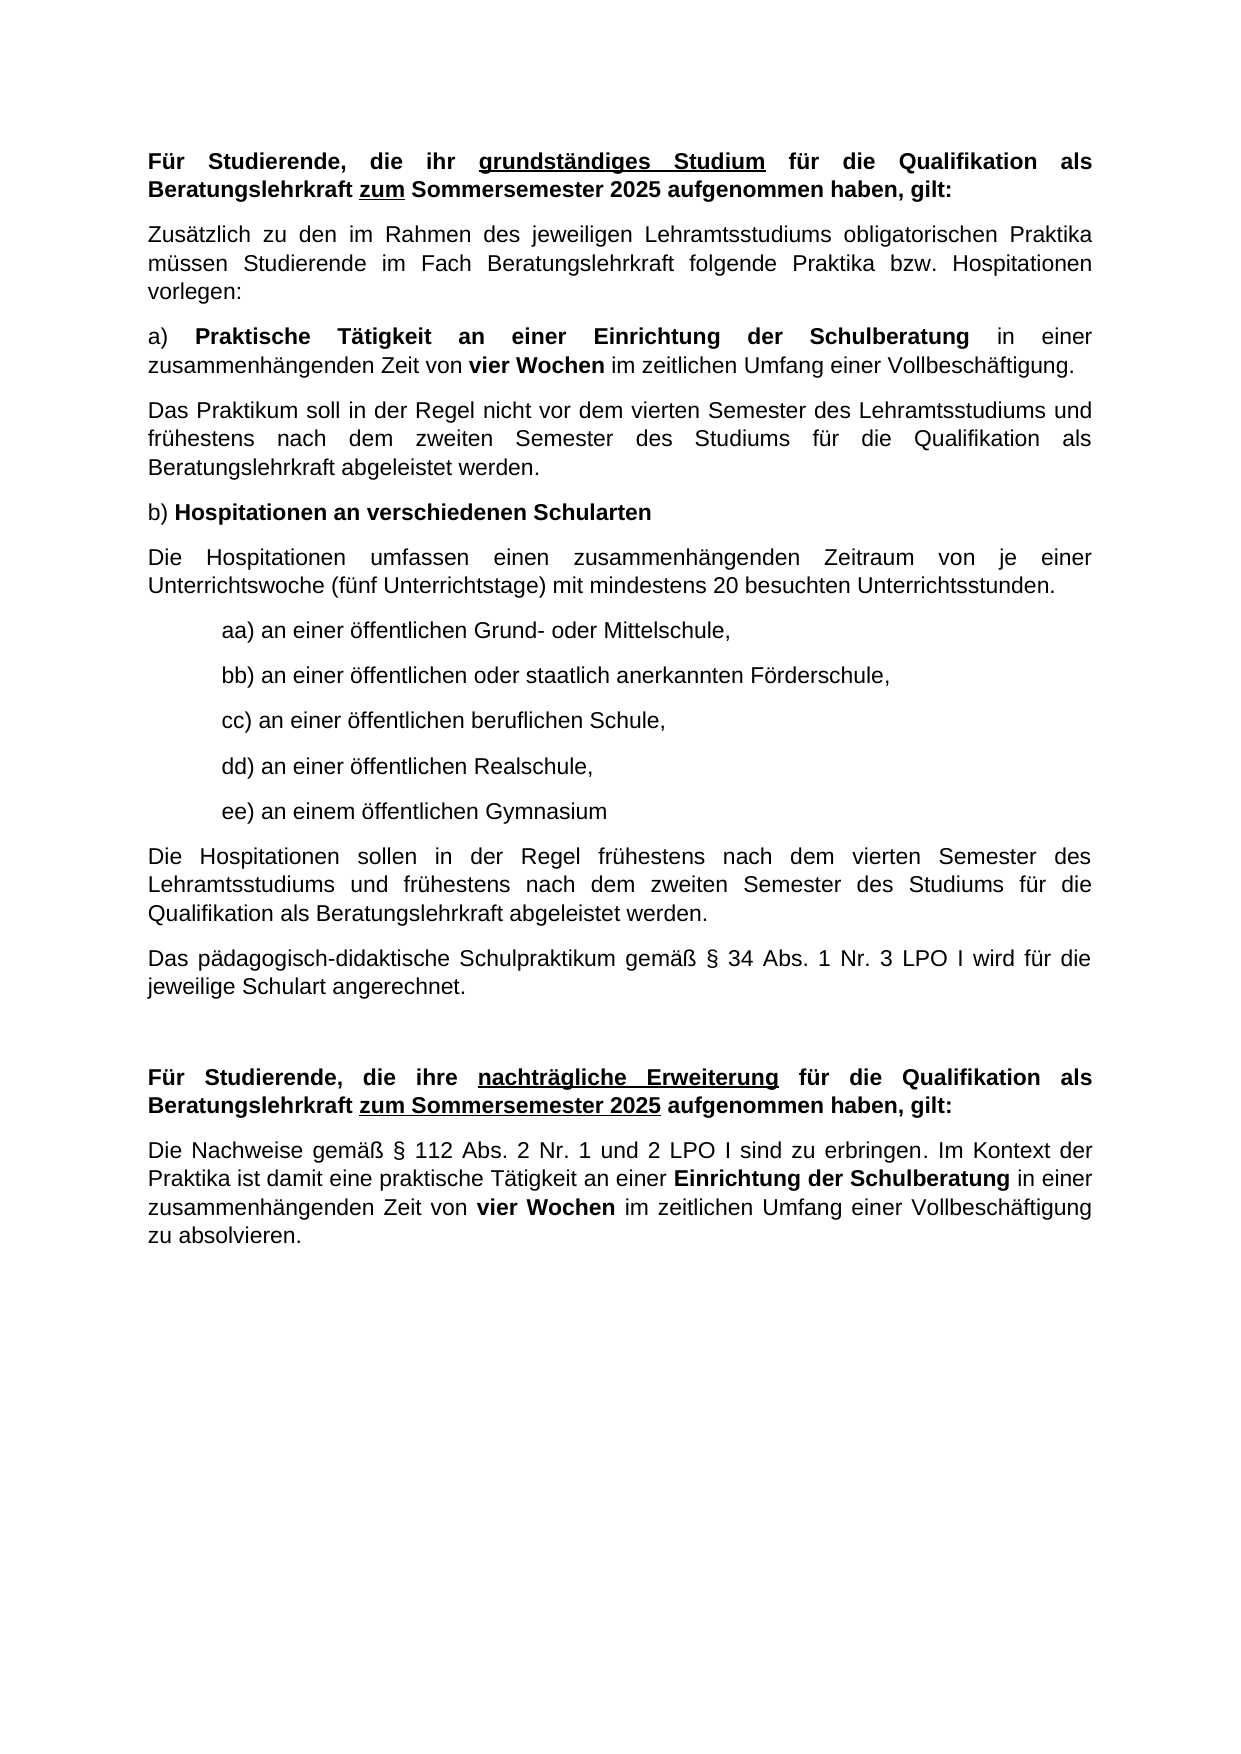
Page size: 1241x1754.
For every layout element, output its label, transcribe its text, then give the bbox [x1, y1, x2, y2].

text Die Hospitationen sollen in der Regel frühestens nach dem vierten Semester des Lehramtsstudiums und frühestens nach dem zweiten Semester des Studiums für die Qualifikation als Beratungslehrkraft abgeleistet werden. [148, 843, 1093, 926]
text Das pädagogisch-didaktische Schulpraktikum gemäß § 34 Abs. 1 Nr. 3 LPO I wird für die jeweilige Schulart angerechnet. [148, 945, 1093, 999]
text Für Studierende, die ihr grundständiges Studium für die Qualifikation als Beratungslehrkraft zum Sommersemester 2025 aufgenommen haben, gilt: [148, 148, 1093, 202]
text Das Praktikum soll in der Regel nicht vor dem vierten Semester des Lehramtsstudiums und frühestens nach dem zweiten Semester des Studiums für die Qualifikation als Beratungslehrkraft abgeleistet werden. [148, 397, 1093, 480]
text b) Hospitationen an verschiedenen Schularten [148, 499, 1093, 525]
text bb) an einer öffentlichen oder staatlich anerkannten Förderschule, [221, 662, 1093, 689]
text cc) an einer öffentlichen beruflichen Schule, [221, 707, 1093, 734]
text ee) an einem öffentlichen Gymnasium [221, 798, 1093, 824]
text Die Hospitationen umfassen einen zusammenhängenden Zeitraum von je einer Unterrichtswoche (fünf Unterrichtstage) mit mindestens 20 besuchten Unterrichtsstunden. [148, 544, 1093, 598]
text aa) an einer öffentlichen Grund- oder Mittelschule, [221, 617, 1093, 644]
text Die Nachweise gemäß § 112 Abs. 2 Nr. 1 und 2 LPO I sind zu erbringen. Im Kontext der Praktika ist damit eine praktische Tätigkeit an einer Einrichtung der Schulberatung in einer zusammenhängenden Zeit von vier Wochen im zeitlichen Umfang einer Vollbeschäftigung zu absolvieren. [148, 1137, 1093, 1249]
text Für Studierende, die ihre nachträgliche Erweiterung für die Qualifikation als Beratungslehrkraft zum Sommersemester 2025 aufgenommen haben, gilt: [148, 1063, 1093, 1118]
text Zusätzlich zu den im Rahmen des jeweiligen Lehramtsstudiums obligatorischen Praktika müssen Studierende im Fach Beratungslehrkraft folgende Praktika bzw. Hospitationen vorlegen: [148, 221, 1093, 304]
text a) Praktische Tätigkeit an einer Einrichtung der Schulberatung in einer zusammenhängenden Zeit von vier Wochen im zeitlichen Umfang einer Vollbeschäftigung. [148, 323, 1093, 378]
text dd) an einer öffentlichen Realschule, [221, 753, 1093, 779]
